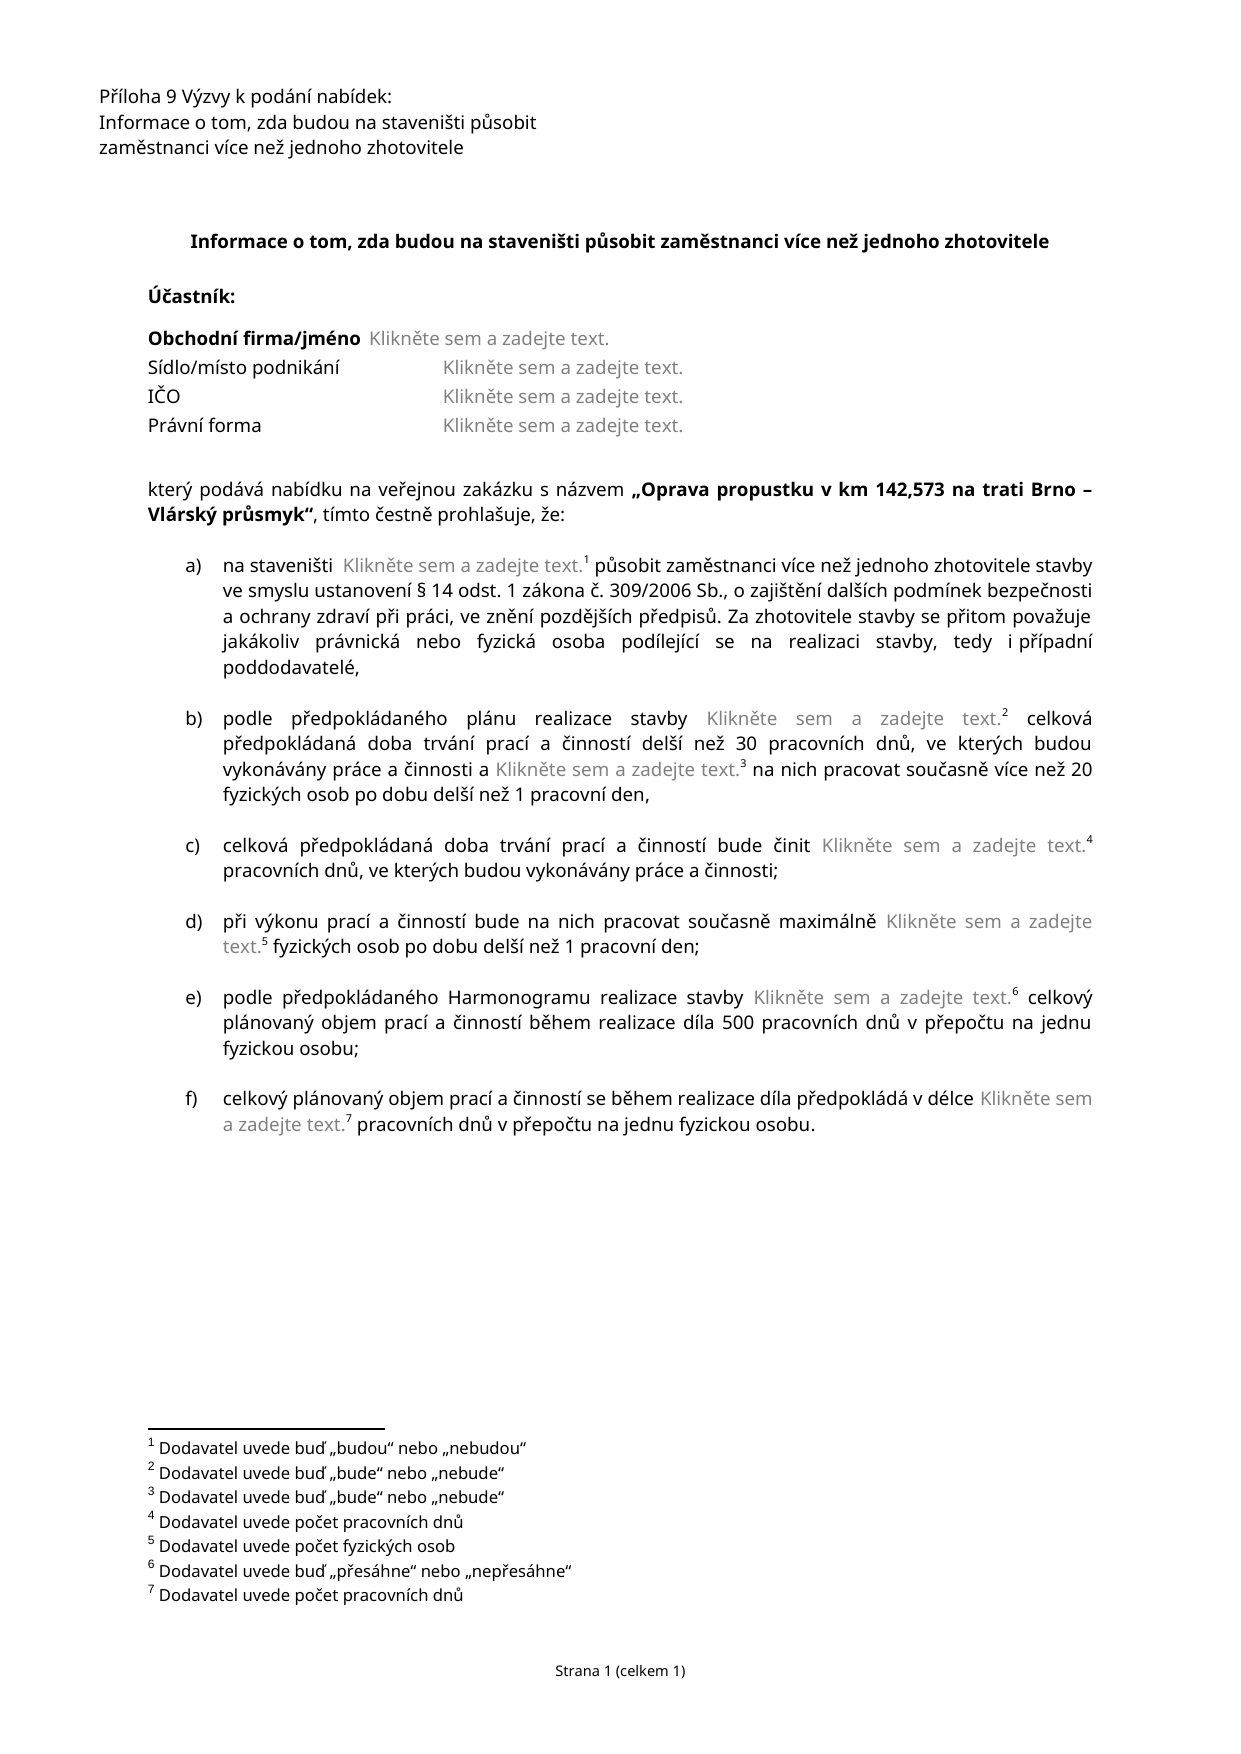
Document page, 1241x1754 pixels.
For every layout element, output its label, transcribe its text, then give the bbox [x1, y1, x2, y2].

text Obchodní firma/jméno [148, 322, 1093, 351]
text Právní forma [148, 409, 1093, 438]
list na staveništi působit zaměstnanci více než jednoho zhotovitele stavby ve smyslu ustanovení § 14 odst. 1 zákona č. 309/2006 Sb., o zajištění dalších podmínek bezpečnosti a ochrany zdraví při práci, ve znění pozdějších předpisů. Za zhotovitele stavby se přitom považuje jakákoliv právnická nebo fyzická osoba podílející se na realizaci stavby, tedy i případní poddodavatelé, [185, 552, 1093, 680]
list při výkonu prací a činností bude na nich pracovat současně maximálně fyzických osob po dobu delší než 1 pracovní den; [185, 908, 1093, 959]
text Účastník: [148, 279, 1093, 310]
list celková předpokládaná doba trvání prací a činností bude činit pracovních dnů, ve kterých budou vykonávány práce a činnosti; [185, 832, 1093, 883]
text který podává nabídku na veřejnou zakázku s názvem „Oprava propustku v km 142,573 na trati Brno – Vlárský průsmyk“, tímto čestně prohlašuje, že: [148, 476, 1093, 527]
list podle předpokládaného Harmonogramu realizace stavby celkový plánovaný objem prací a činností během realizace díla 500 pracovních dnů v přepočtu na jednu fyzickou osobu; [185, 984, 1093, 1061]
list celkový plánovaný objem prací a činností se během realizace díla předpokládá v délce pracovních dnů v přepočtu na jednu fyzickou osobu. [185, 1086, 1093, 1137]
list podle předpokládaného plánu realizace stavby celková předpokládaná doba trvání prací a činností delší než 30 pracovních dnů, ve kterých budou vykonávány práce a činnosti a na nich pracovat současně více než 20 fyzických osob po dobu delší než 1 pracovní den, [185, 705, 1093, 807]
text Sídlo/místo podnikání [148, 351, 1093, 380]
title Informace o tom, zda budou na staveništi působit zaměstnanci více než jednoho zhotovitele [148, 228, 1093, 254]
text IČO [148, 380, 1093, 409]
